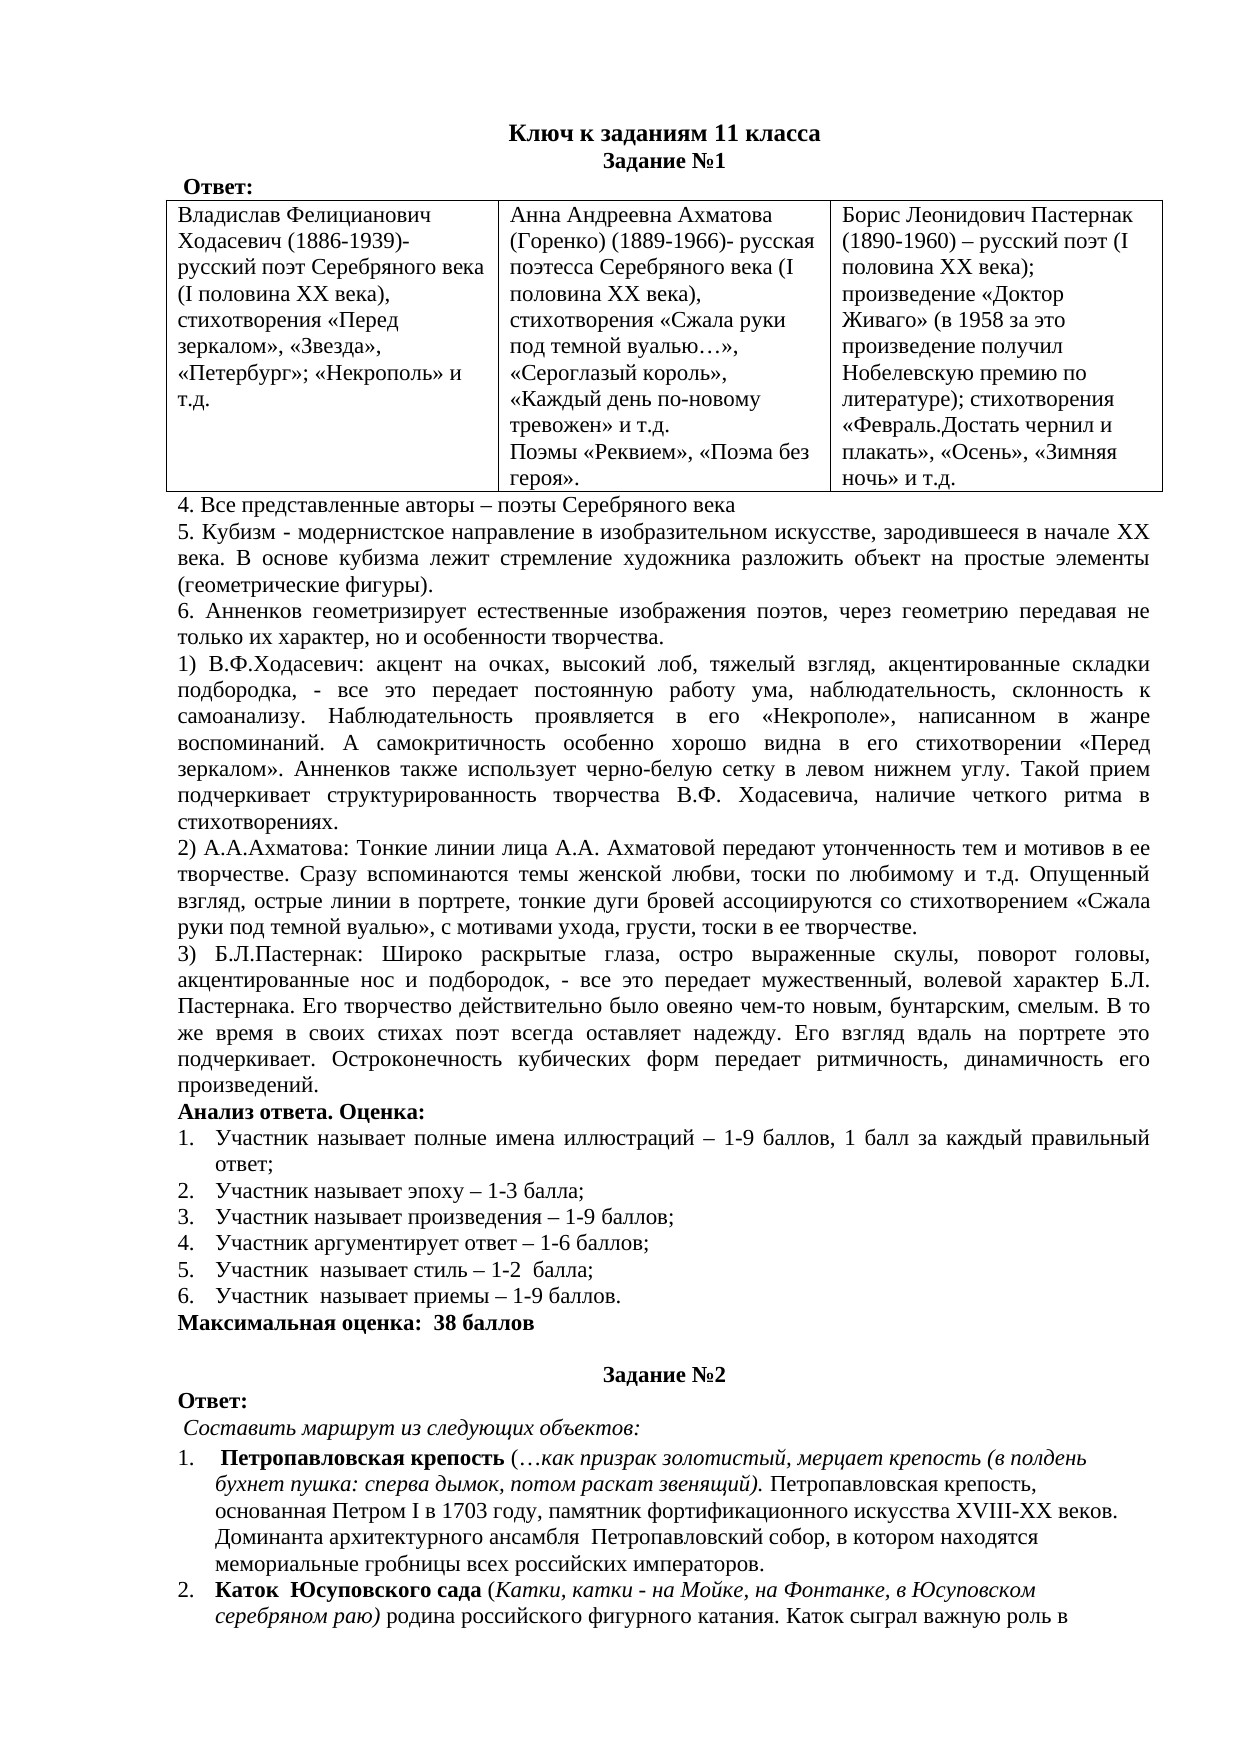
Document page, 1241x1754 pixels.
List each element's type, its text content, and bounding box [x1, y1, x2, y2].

list 5. Кубизм - модернистское направление в изобразительном искусстве, зародившееся в начале ХХ века. В основе кубизма лежит стремление художника разложить объект на простые элементы (геометрические фигуры). [177, 518, 1152, 597]
text Задание №2 [177, 1361, 1152, 1388]
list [177, 1576, 1152, 1629]
text Ответ: [177, 173, 1152, 199]
text Задание №1 [177, 147, 1152, 173]
list Участник называет стиль – 1-2 балла; [177, 1256, 1152, 1282]
text 4. Все представленные авторы – поэты Серебряного века [177, 492, 1152, 518]
list Участник аргументирует ответ – 1-6 баллов; [177, 1229, 1152, 1256]
text Максимальная оценка: 38 баллов [177, 1308, 1152, 1335]
list Петропавловская крепость (…как призрак золотистый, мерцает крепость (в полдень бухнет пушка: сперва дымок, потом раскат звенящий). Петропавловская крепость, основанная Петром I в 1703 году, памятник фортификационного искусства XVIII-XX веков. Доминанта архитектурного ансамбля Петропавловский собор, в котором находятся мемориальные гробницы всех российских императоров. [177, 1444, 1152, 1576]
list 3) Б.Л.Пастернак: Широко раскрытые глаза, остро выраженные скулы, поворот головы, акцентированные нос и подбородок, - все это передает мужественный, волевой характер Б.Л. Пастернака. Его творчество действительно было овеяно чем-то новым, бунтарским, смелым. В то же время в своих стихах поэт всегда оставляет надежду. Его взгляд вдаль на портрете это подчеркивает. Остроконечность кубических форм передает ритмичность, динамичность его произведений. [177, 939, 1152, 1098]
list Участник называет приемы – 1-9 баллов. [177, 1282, 1152, 1308]
list 6. Анненков геометризирует естественные изображения поэтов, через геометрию передавая не только их характер, но и особенности творчества. [177, 597, 1152, 650]
table_header Борис Леонидович Пастернак (1890-1960) – русский поэт (I половина ХХ века); произведение «Доктор Живаго» (в 1958 за это произведение получил Нобелевскую премию по литературе); стихотворения «Февраль.Достать чернил и плакать», «Осень», «Зимняя ночь» и т.д. [831, 201, 1162, 491]
text Ключ к заданиям 11 класса [177, 118, 1152, 147]
list Участник называет произведения – 1-9 баллов; [177, 1203, 1152, 1229]
table_header Анна Андреевна Ахматова (Горенко) (1889-1966)- русская поэтесса Серебряного века (I половина ХХ века), стихотворения «Сжала руки под темной вуалью…», «Сероглазый король», «Каждый день по-новому тревожен» и т.д. Поэмы «Реквием», «Поэма без героя». [499, 201, 830, 491]
list 1) В.Ф.Ходасевич: акцент на очках, высокий лоб, тяжелый взгляд, акцентированные складки подбородка, - все это передает постоянную работу ума, наблюдательность, склонность к самоанализу. Наблюдательность проявляется в его «Некрополе», написанном в жанре воспоминаний. А самокритичность особенно хорошо видна в его стихотворении «Перед зеркалом». Анненков также использует черно-белую сетку в левом нижнем углу. Такой прием подчеркивает структурированность творчества В.Ф. Ходасевича, наличие четкого ритма в стихотворениях. [177, 650, 1152, 834]
text Ответ: [177, 1388, 1152, 1414]
list 2) А.А.Ахматова: Тонкие линии лица А.А. Ахматовой передают утонченность тем и мотивов в ее творчестве. Сразу вспоминаются темы женской любви, тоски по любимому и т.д. Опущенный взгляд, острые линии в портрете, тонкие дуги бровей ассоциируются со стихотворением «Сжала руки под темной вуалью», с мотивами ухода, грусти, тоски в ее творчестве. [177, 834, 1152, 939]
table_header Владислав Фелицианович Ходасевич (1886-1939)- русский поэт Серебряного века (I половина ХХ века), стихотворения «Перед зеркалом», «Звезда», «Петербург»; «Некрополь» и т.д. [167, 201, 498, 491]
list Участник называет полные имена иллюстраций – 1-9 баллов, 1 балл за каждый правильный ответ; [177, 1124, 1152, 1177]
list Участник называет эпоху – 1-3 балла; [177, 1177, 1152, 1203]
list Анализ ответа. Оценка: [177, 1098, 1152, 1124]
text Составить маршрут из следующих объектов: [177, 1414, 1152, 1440]
